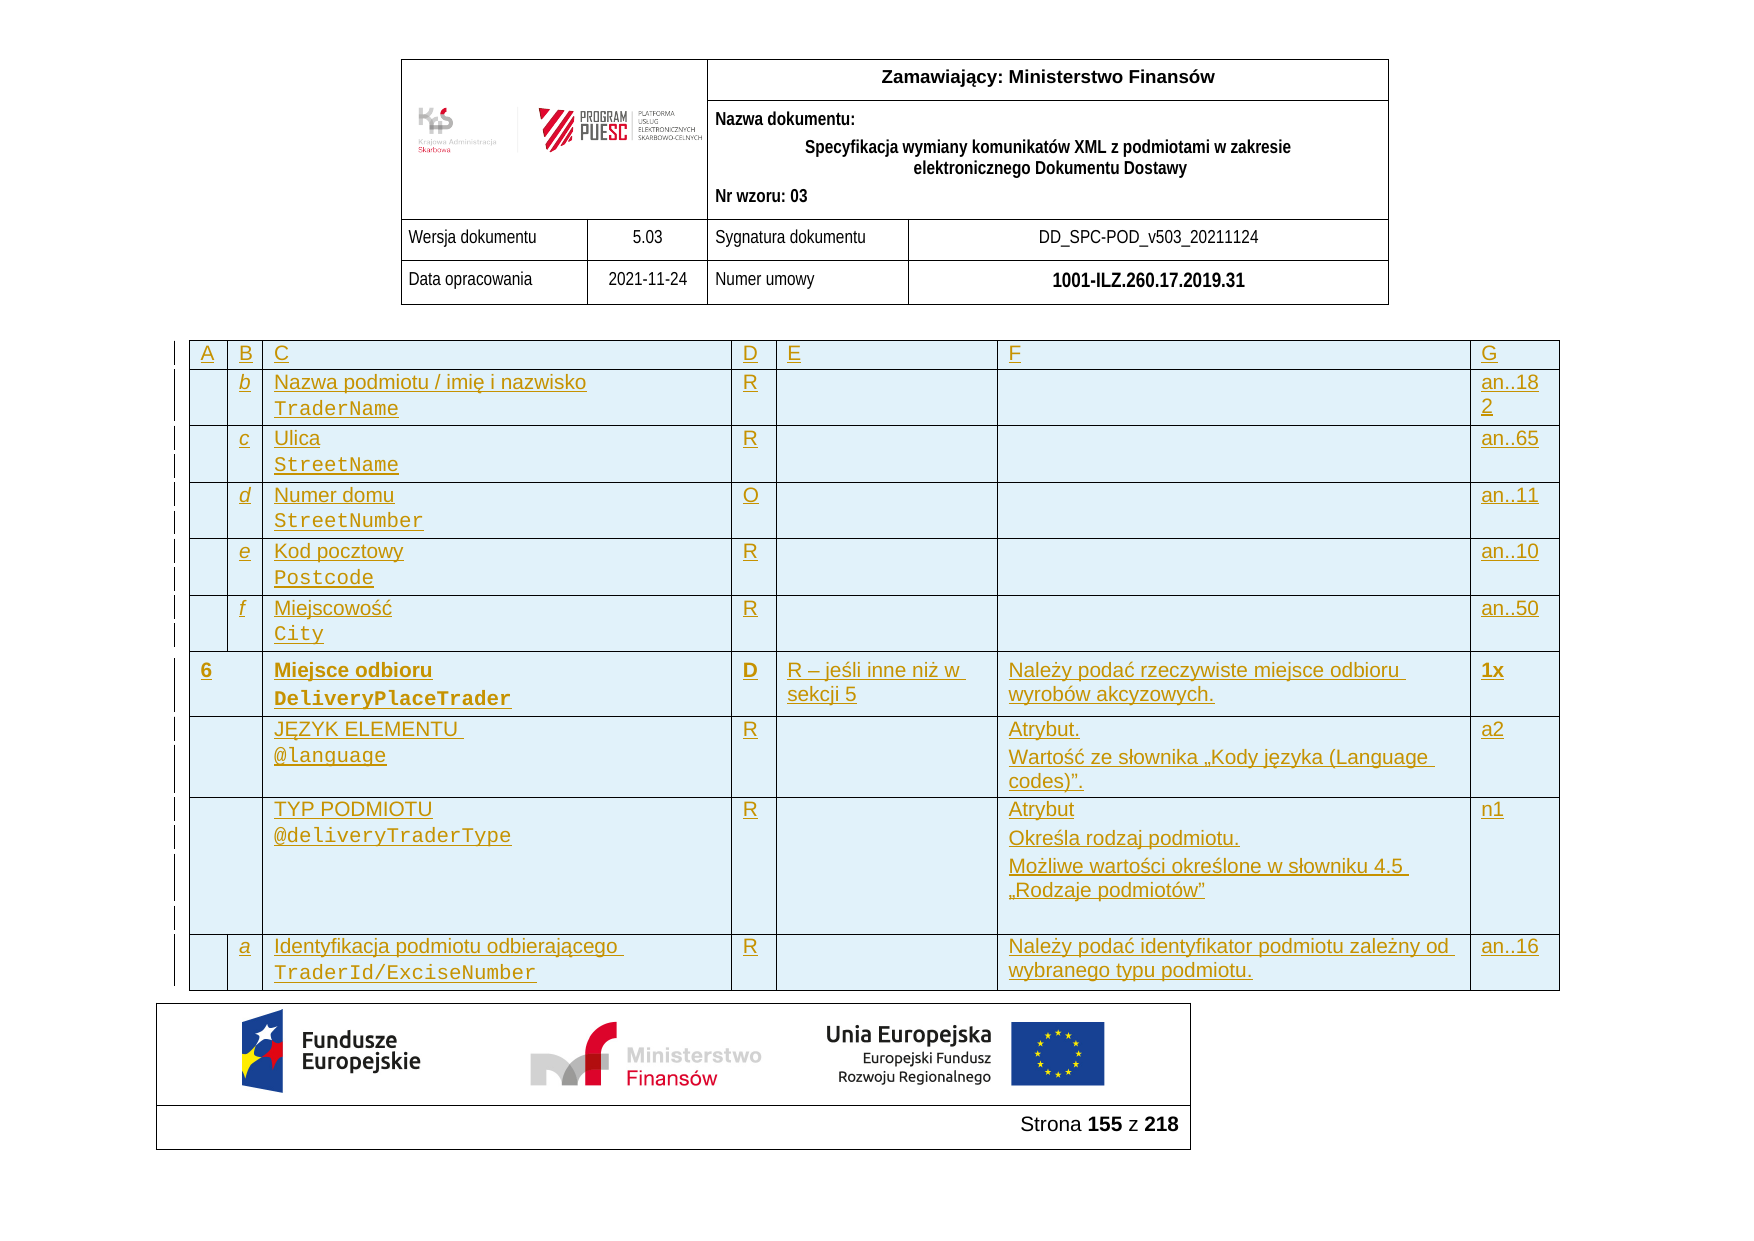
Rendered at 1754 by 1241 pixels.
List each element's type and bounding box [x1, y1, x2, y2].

picture [408, 97, 702, 163]
picture [242, 1009, 1105, 1093]
